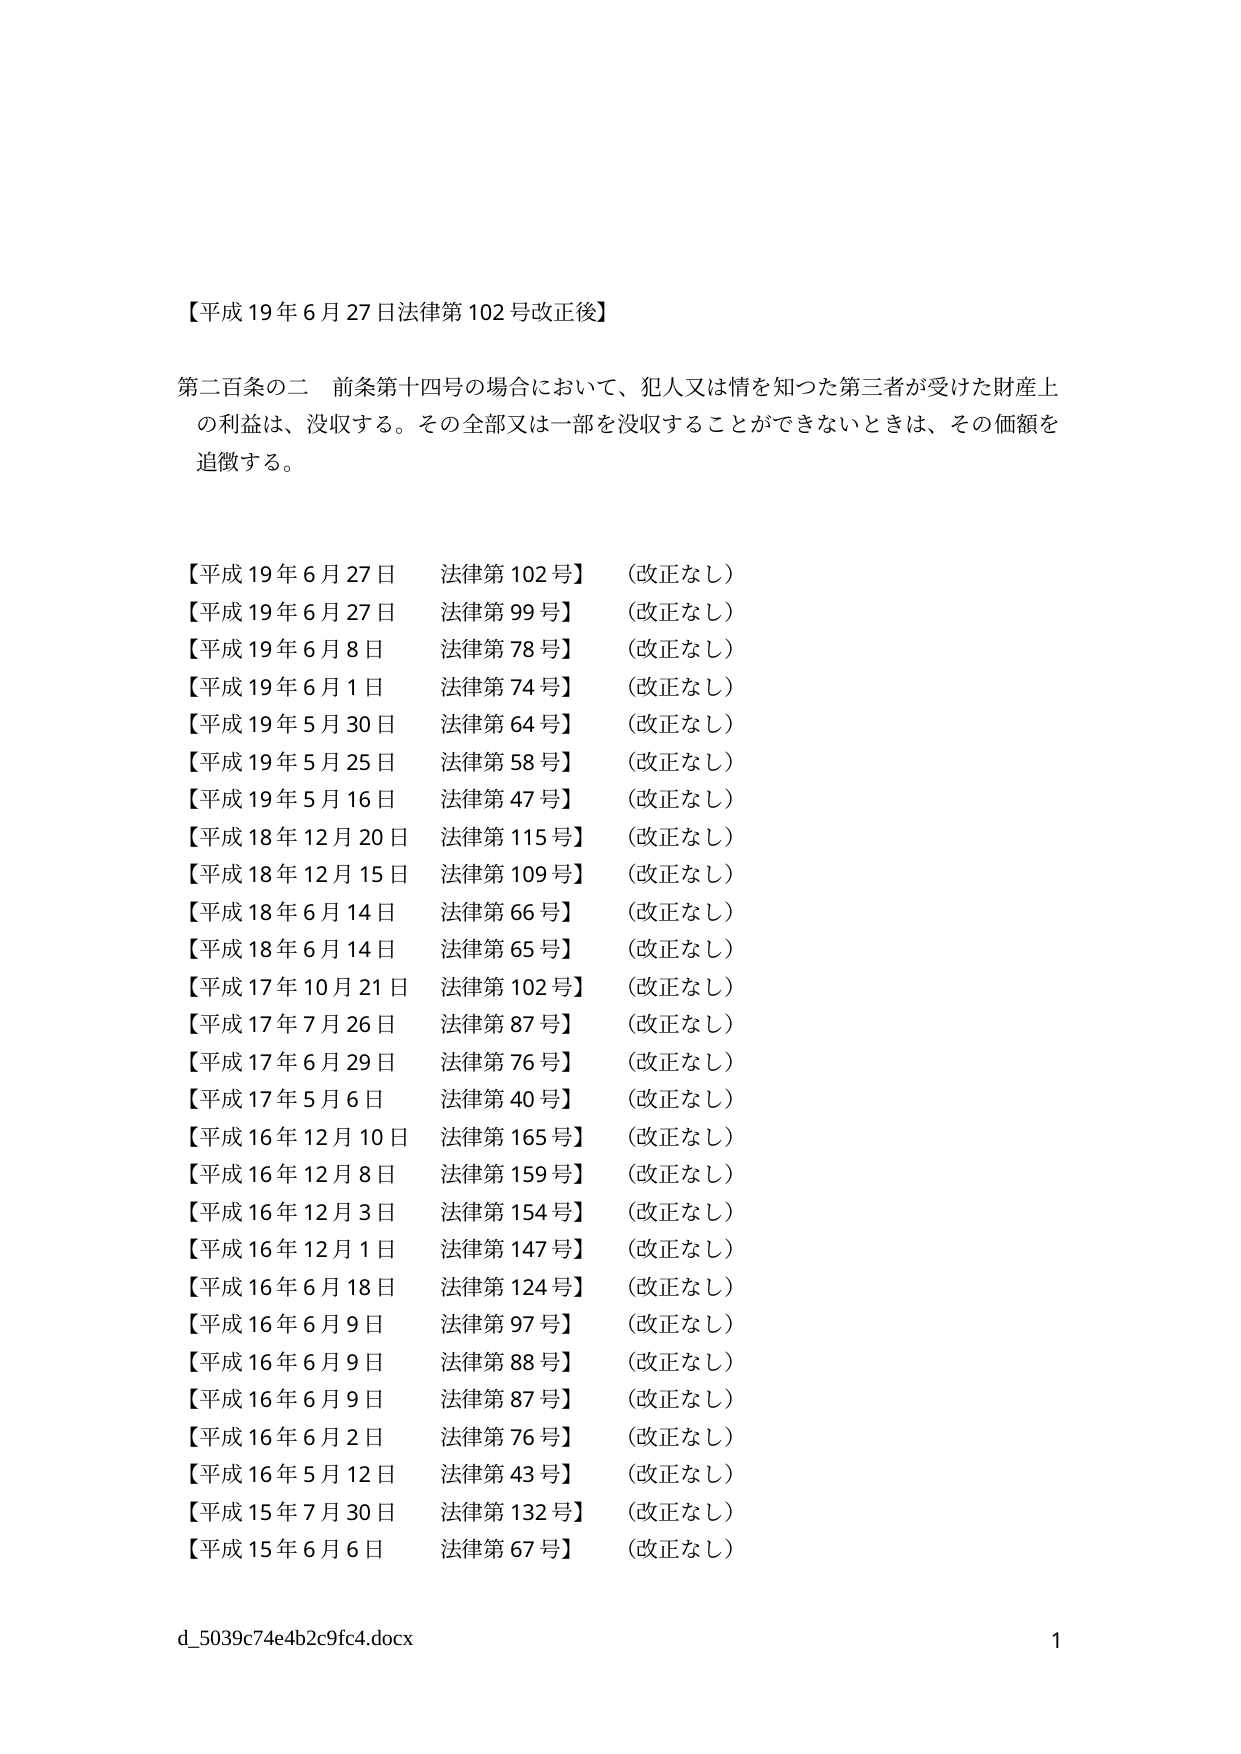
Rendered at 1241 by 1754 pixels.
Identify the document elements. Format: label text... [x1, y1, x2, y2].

text 第二百条の二 前条第十四号の場合において、犯人又は情を知つた第三者が受けた財産上の利益は、没収する。その全部又は一部を没収することができないときは、その価額を追徴する。 [177, 367, 1063, 479]
text 【平成16年6月2日 法律第76号】 （改正なし） [177, 1417, 1063, 1454]
text 【平成16年12月10日 法律第165号】 （改正なし） [177, 1117, 1063, 1154]
text 【平成18年12月15日 法律第109号】 （改正なし） [177, 854, 1063, 892]
text 【平成16年6月9日 法律第97号】 （改正なし） [177, 1304, 1063, 1342]
text 【平成16年12月8日 法律第159号】 （改正なし） [177, 1154, 1063, 1192]
text 【平成19年5月25日 法律第58号】 （改正なし） [177, 742, 1063, 779]
text 【平成16年12月3日 法律第154号】 （改正なし） [177, 1192, 1063, 1229]
text 【平成17年6月29日 法律第76号】 （改正なし） [177, 1042, 1063, 1079]
text 【平成19年5月16日 法律第47号】 （改正なし） [177, 779, 1063, 817]
text 【平成19年6月1日 法律第74号】 （改正なし） [177, 667, 1063, 704]
text 【平成18年6月14日 法律第65号】 （改正なし） [177, 929, 1063, 967]
text 【平成15年7月30日 法律第132号】 （改正なし） [177, 1492, 1063, 1529]
text 【平成16年6月9日 法律第88号】 （改正なし） [177, 1342, 1063, 1379]
text 【平成17年5月6日 法律第40号】 （改正なし） [177, 1079, 1063, 1117]
text 【平成15年6月6日 法律第67号】 （改正なし） [177, 1529, 1063, 1567]
text 【平成19年6月27日 法律第102号】 （改正なし） [177, 554, 1063, 592]
text 【平成18年6月14日 法律第66号】 （改正なし） [177, 892, 1063, 929]
text 【平成18年12月20日 法律第115号】 （改正なし） [177, 817, 1063, 854]
text 【平成16年5月12日 法律第43号】 （改正なし） [177, 1454, 1063, 1492]
text 【平成19年6月27日法律第102号改正後】 [177, 292, 1063, 329]
text 【平成16年12月1日 法律第147号】 （改正なし） [177, 1229, 1063, 1267]
text 【平成16年6月18日 法律第124号】 （改正なし） [177, 1267, 1063, 1304]
text 【平成17年7月26日 法律第87号】 （改正なし） [177, 1004, 1063, 1042]
text 【平成19年5月30日 法律第64号】 （改正なし） [177, 704, 1063, 742]
text 【平成16年6月9日 法律第87号】 （改正なし） [177, 1379, 1063, 1417]
text 【平成17年10月21日 法律第102号】 （改正なし） [177, 967, 1063, 1004]
text 【平成19年6月8日 法律第78号】 （改正なし） [177, 629, 1063, 667]
text 【平成19年6月27日 法律第99号】 （改正なし） [177, 592, 1063, 629]
